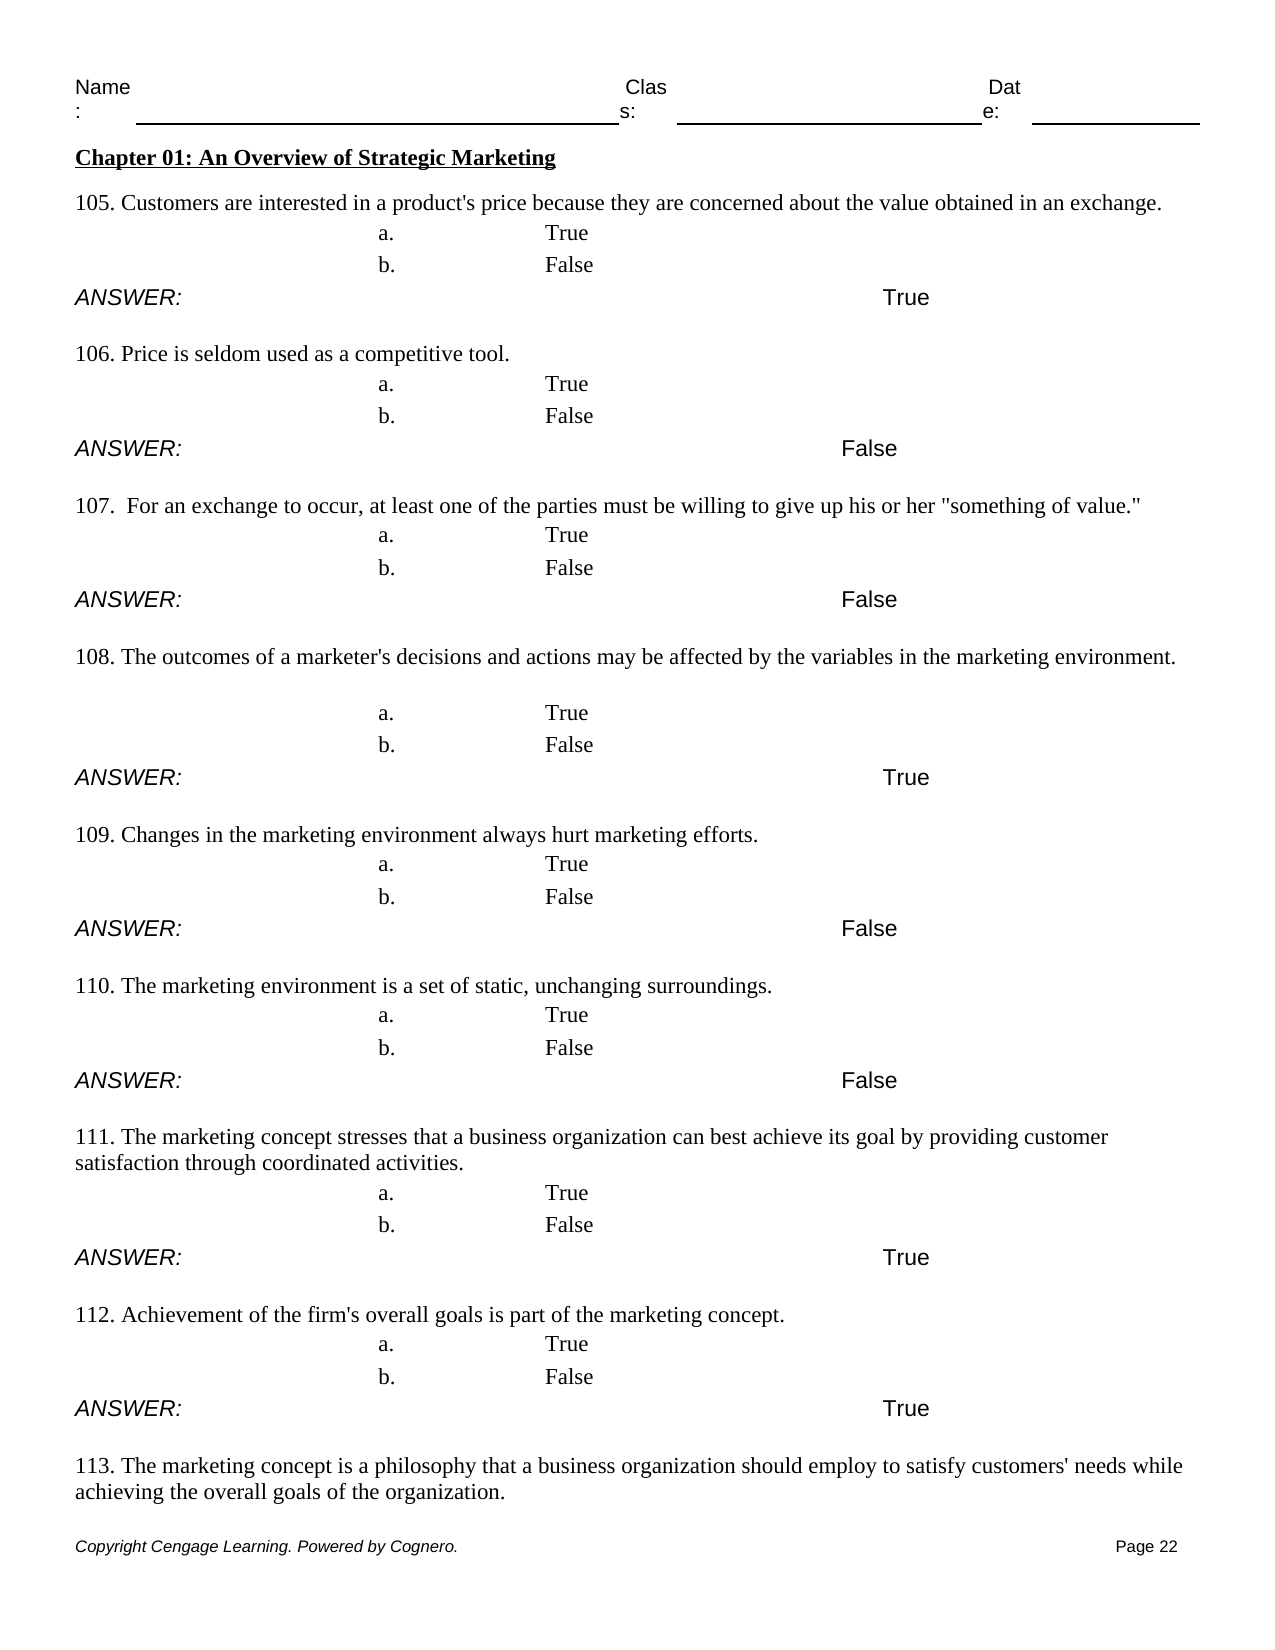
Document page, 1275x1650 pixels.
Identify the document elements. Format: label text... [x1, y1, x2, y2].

table_header 109. Changes in the marketing environment always hurt marketing efforts.​ [75, 821, 1200, 945]
table_header 108. The outcomes of a marketer's decisions and actions may be affected by the variables in the marketing environment. ​ [75, 643, 1200, 794]
table_header 106. Price is seldom used as a competitive tool.​ [75, 341, 1200, 465]
table_header 111. The marketing concept stresses that a business organization can best achieve its goal by providing customer satisfaction through coordinated activities.​ [75, 1123, 1200, 1274]
table_header 107. ​ For an exchange to occur, at least one of the parties must be willing to give up his or her "something of value." [75, 492, 1200, 616]
table_header 105. Customers are interested in a product's price because they are concerned about the value obtained in an exchange.​ [75, 189, 1200, 313]
table_header 110. The marketing environment is a set of static, unchanging surroundings.​ [75, 972, 1200, 1096]
table_header 112. Achievement of the firm's overall goals is part of the marketing concept.​ [75, 1301, 1200, 1425]
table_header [75, 1452, 1200, 1505]
